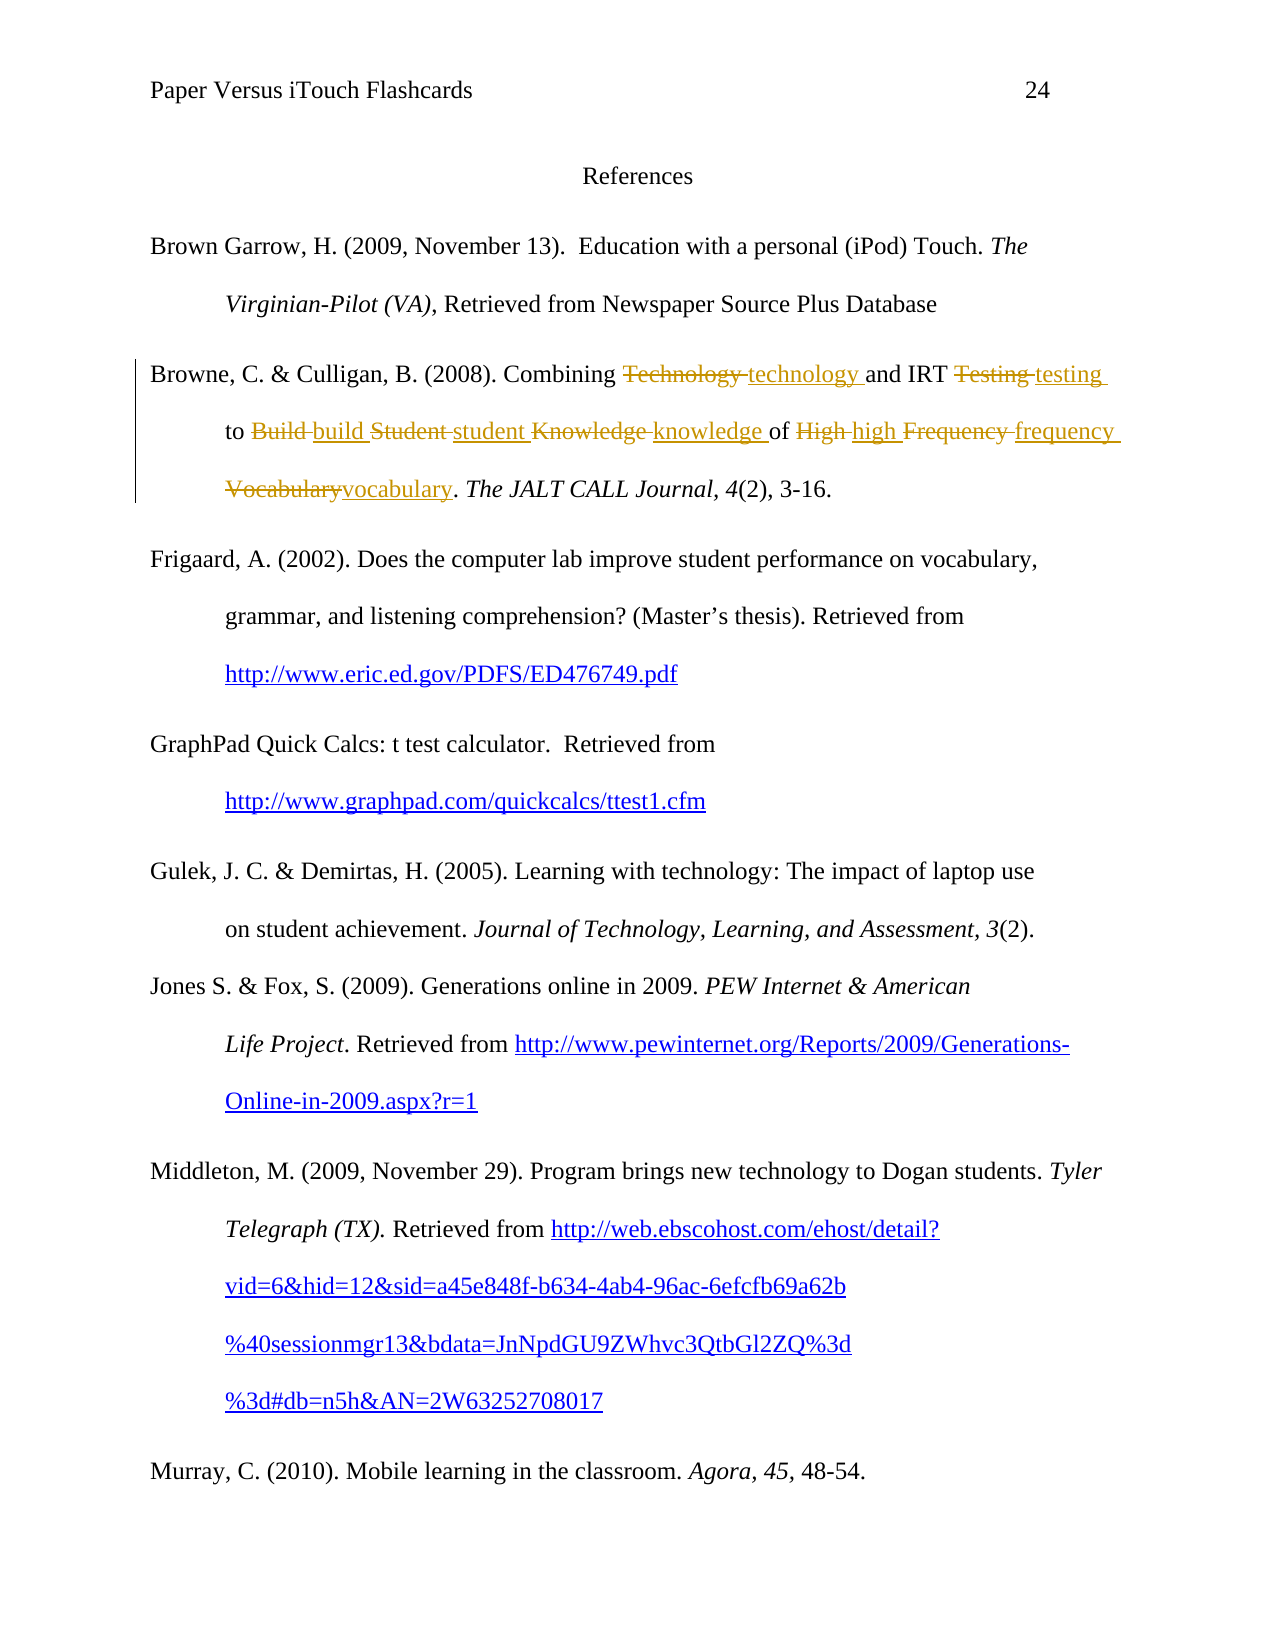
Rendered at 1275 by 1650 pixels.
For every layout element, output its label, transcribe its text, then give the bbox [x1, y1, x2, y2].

text Jones S. & Fox, S. (2009). Generations online in 2009. PEW Internet & American [150, 971, 1125, 1000]
text Life Project. Retrieved from http://www.pewinternet.org/Reports/2009/Generations-Online-in-2009.aspx?r=1 [225, 1029, 1125, 1115]
text Browne, C. & Culligan, B. (2008). Combining and IRT to of . The JALT CALL Journal, 4(2), 3-16. [150, 359, 1125, 502]
text Gulek, J. C. & Demirtas, H. (2005). Learning with technology: The impact of laptop use [150, 856, 1125, 885]
text Frigaard, A. (2002). Does the computer lab improve student performance on vocabulary, grammar, and listening comprehension? (Master’s thesis). Retrieved from http://www.eric.ed.gov/PDFS/ED476749.pdf [150, 544, 1125, 687]
text Middleton, M. (2009, November 29). Program brings new technology to Dogan students. Tyler Telegraph (TX). Retrieved from http://web.ebscohost.com/ehost/detail?vid=6&hid=12&sid=a45e848f-b634-4ab4-96ac-6efcfb69a62b%40sessionmgr13&bdata=JnNpdGU9ZWhvc3QtbGl2ZQ%3d%3d#db=n5h&AN=2W63252708017 [150, 1156, 1125, 1415]
text on student achievement. Journal of Technology, Learning, and Assessment, 3(2). [225, 914, 1125, 942]
text Murray, C. (2010). Mobile learning in the classroom. Agora, 45, 48-54. [150, 1456, 1125, 1485]
text References [150, 161, 1125, 190]
text GraphPad Quick Calcs: t test calculator. Retrieved from http://www.graphpad.com/quickcalcs/ttest1.cfm [150, 729, 1125, 815]
text Brown Garrow, H. (2009, November 13). Education with a personal (iPod) Touch. The Virginian-Pilot (VA), Retrieved from Newspaper Source Plus Database [150, 231, 1125, 317]
